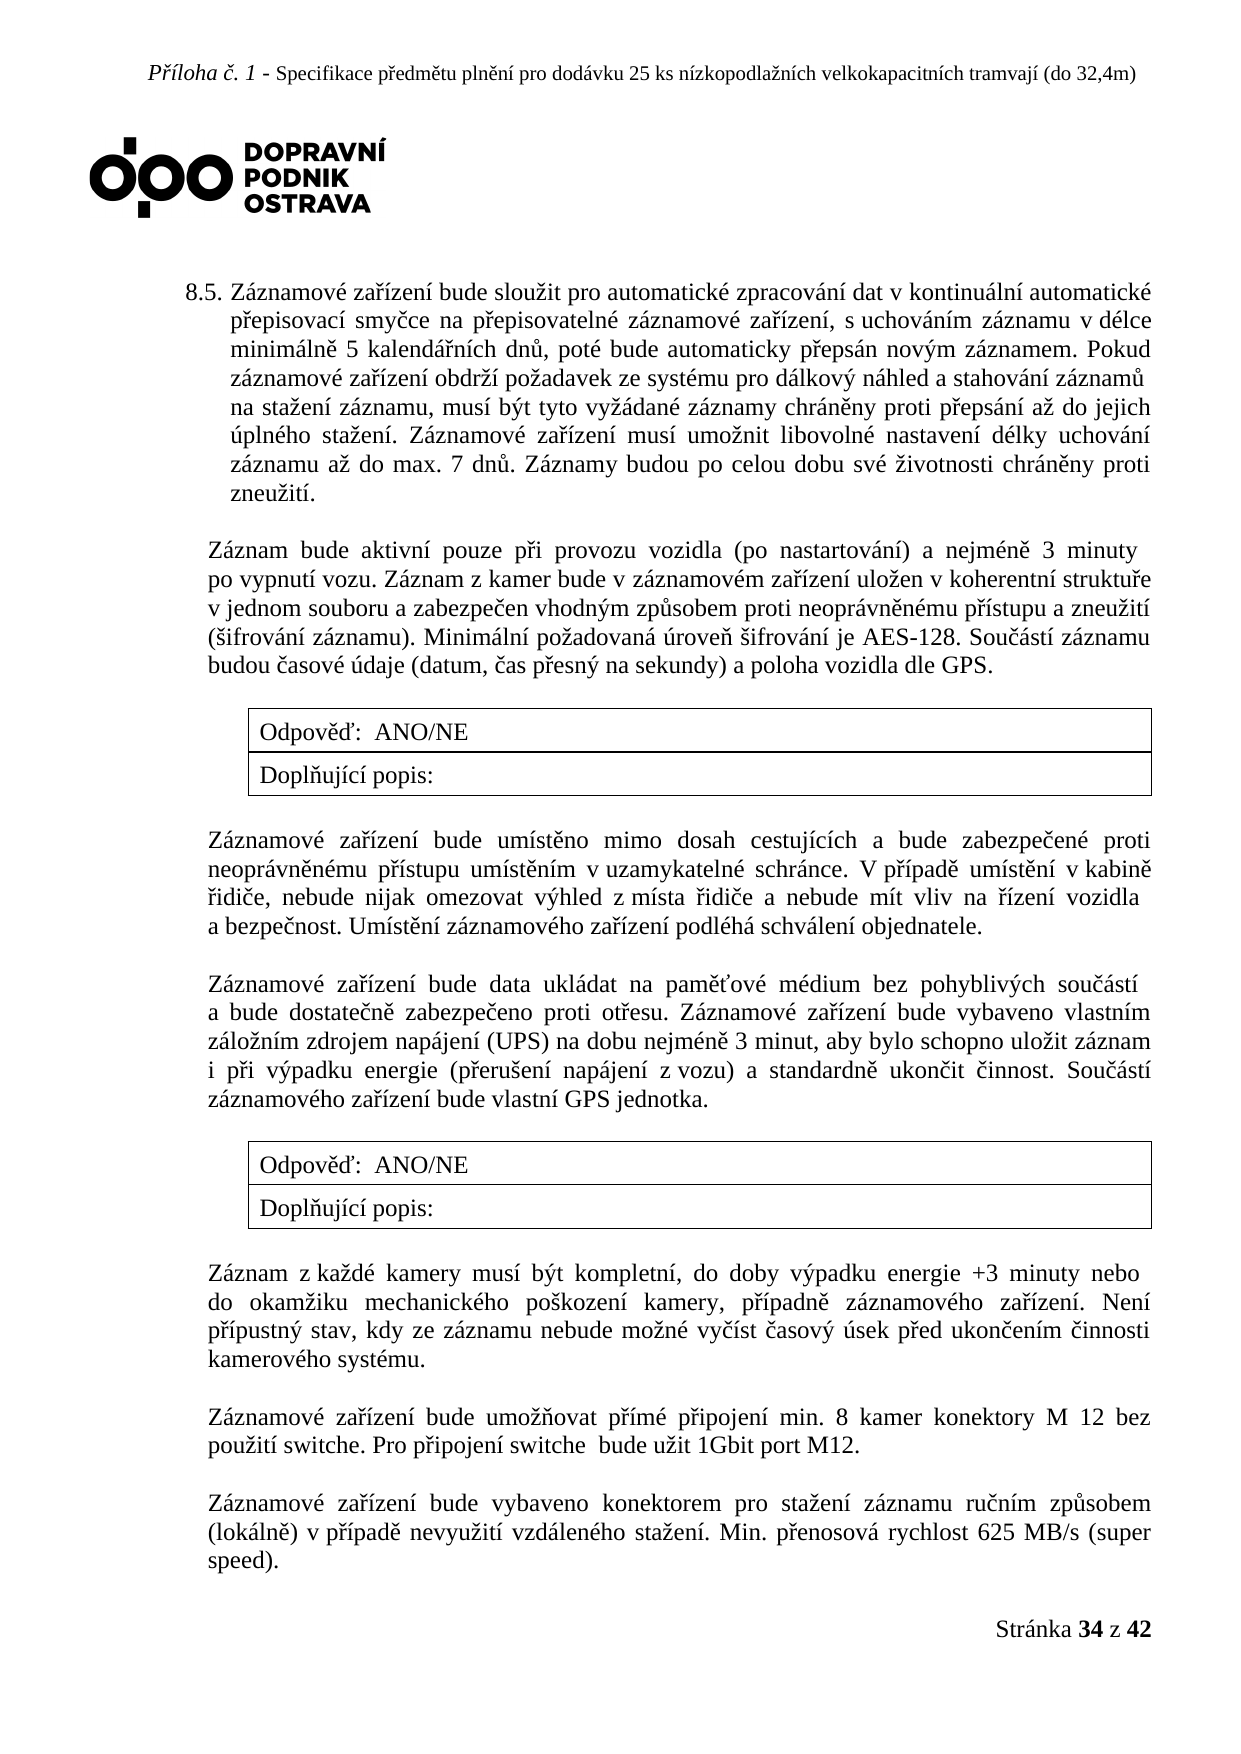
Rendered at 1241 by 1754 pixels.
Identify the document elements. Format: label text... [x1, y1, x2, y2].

picture [89, 137, 387, 218]
text Záznamové zařízení bude umožňovat přímé připojení min. 8 kamer konektory M 12 bez použití switche. Pro připojení switche bude užit 1Gbit port M12. [208, 1402, 1152, 1459]
table_cell Doplňující popis: [249, 753, 1151, 795]
text Záznamové zařízení bude data ukládat na paměťové médium bez pohyblivých součástí a bude dostatečně zabezpečeno proti otřesu. Záznamové zařízení bude vybaveno vlastním záložním zdrojem napájení (UPS) na dobu nejméně 3 minut, aby bylo schopno uložit záznam i při výpadku energie (přerušení napájení z vozu) a standardně ukončit činnost. Součástí záznamového zařízení bude vlastní GPS jednotka. [208, 969, 1152, 1112]
text Záznamové zařízení bude umístěno mimo dosah cestujících a bude zabezpečené proti neoprávněnému přístupu umístěním v uzamykatelné schránce. V případě umístění v kabině řidiče, nebude nijak omezovat výhled z místa řidiče a nebude mít vliv na řízení vozidla a bezpečnost. Umístění záznamového zařízení podléhá schválení objednatele. [208, 825, 1152, 940]
text Záznam z každé kamery musí být kompletní, do doby výpadku energie +3 minuty nebo do okamžiku mechanického poškození kamery, případně záznamového zařízení. Není přípustný stav, kdy ze záznamu nebude možné vyčíst časový úsek před ukončením činnosti kamerového systému. [208, 1258, 1152, 1373]
text Záznamové zařízení bude vybaveno konektorem pro stažení záznamu ručním způsobem (lokálně) v případě nevyužití vzdáleného stažení. Min. přenosová rychlost 625 MB/s (super speed). [208, 1488, 1152, 1574]
list Záznamové zařízení bude sloužit pro automatické zpracování dat v kontinuální automatické přepisovací smyčce na přepisovatelné záznamové zařízení, s uchováním záznamu v délce minimálně 5 kalendářních dnů, poté bude automaticky přepsán novým záznamem. Pokud záznamové zařízení obdrží požadavek ze systému pro dálkový náhled a stahování záznamů na stažení záznamu, musí být tyto vyžádané záznamy chráněny proti přepsání až do jejich úplného stažení. Záznamové zařízení musí umožnit libovolné nastavení délky uchování záznamu až do max. 7 dnů. Záznamy budou po celou dobu své životnosti chráněny proti zneužití. [185, 277, 1152, 507]
table_cell Doplňující popis: [249, 1185, 1151, 1228]
text Záznam bude aktivní pouze při provozu vozidla (po nastartování) a nejméně 3 minuty po vypnutí vozu. Záznam z kamer bude v záznamovém zařízení uložen v koherentní struktuře v jednom souboru a zabezpečen vhodným způsobem proti neoprávněnému přístupu a zneužití (šifrování záznamu). Minimální požadovaná úroveň šifrování je AES-128. Součástí záznamu budou časové údaje (datum, čas přesný na sekundy) a poloha vozidla dle GPS. [208, 536, 1152, 679]
table_header Odpověď: ANO/NE [249, 1142, 1151, 1184]
table_header Odpověď: ANO/NE [249, 709, 1151, 751]
